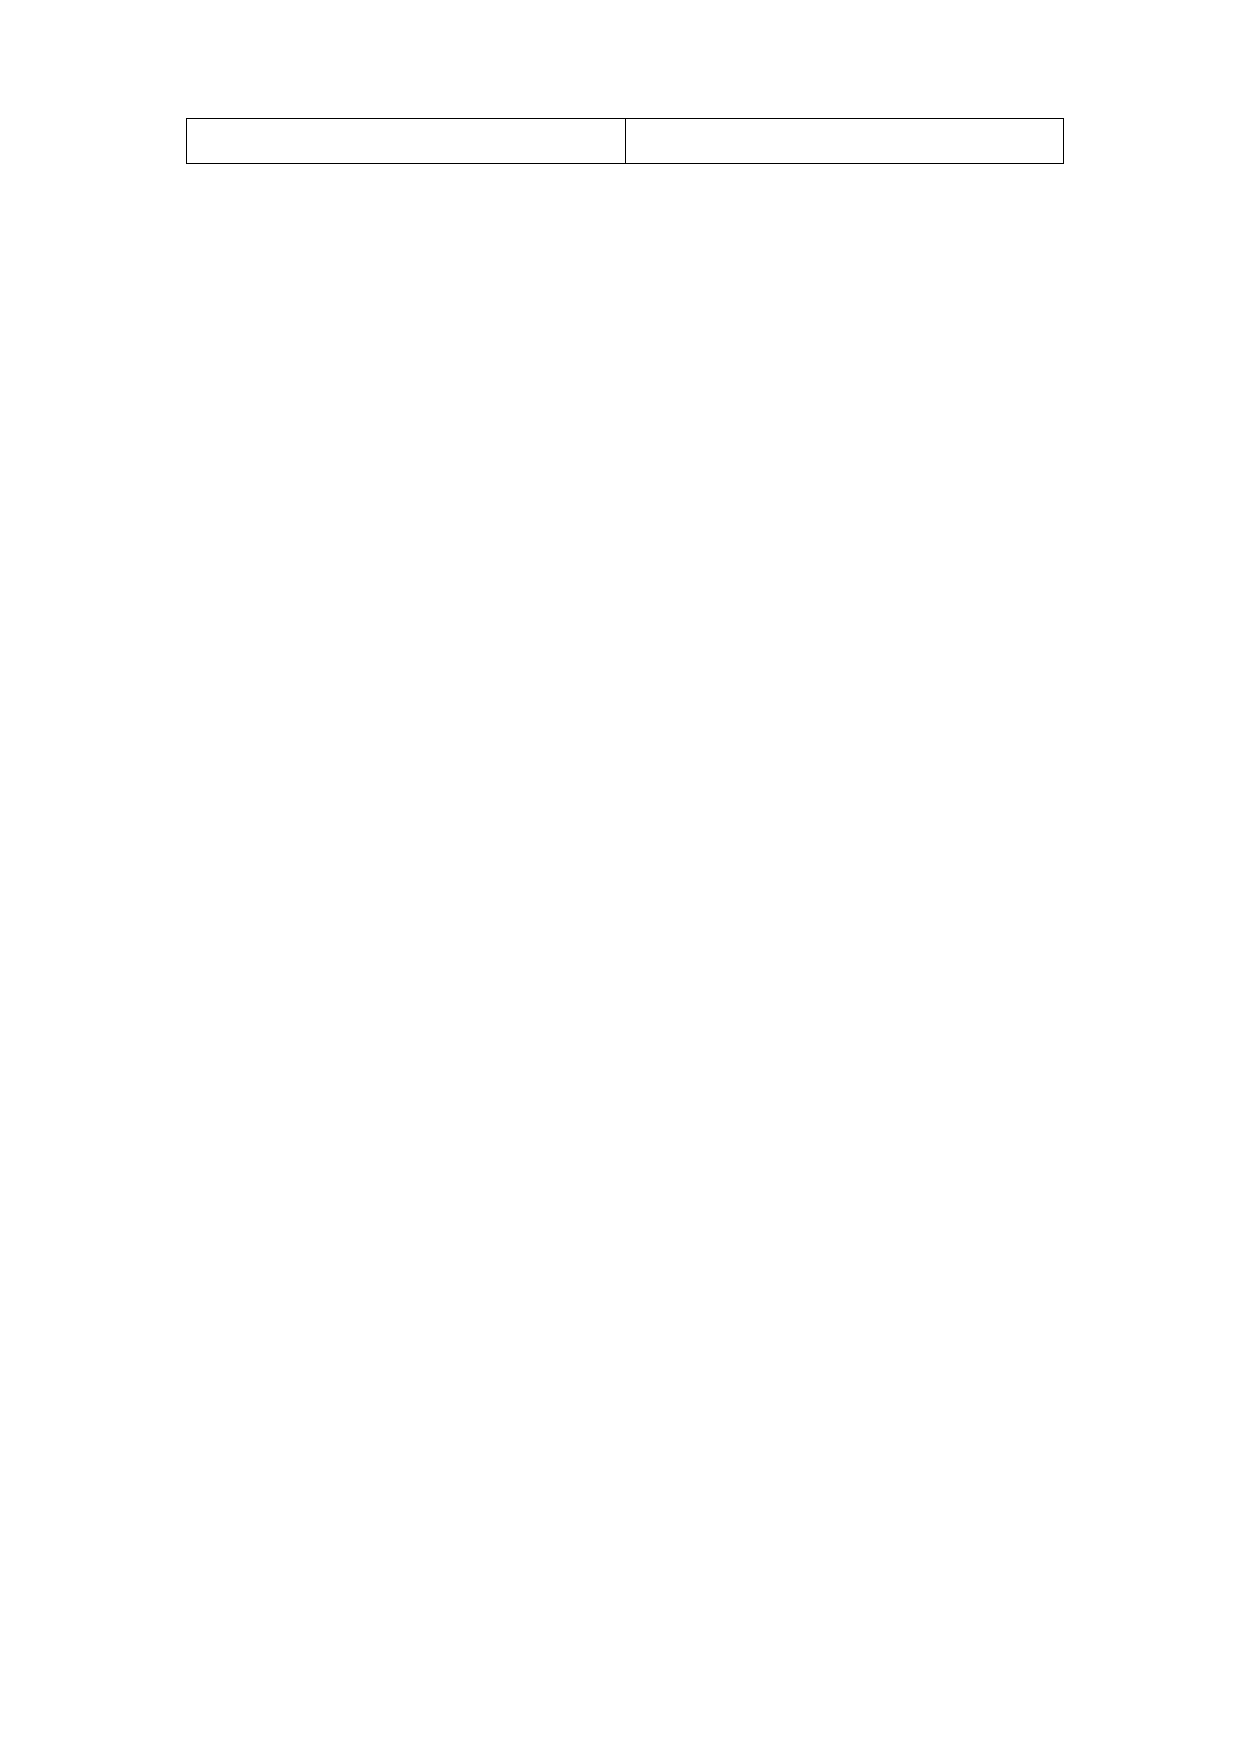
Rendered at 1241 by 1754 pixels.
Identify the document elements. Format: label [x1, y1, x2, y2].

table_cell [187, 119, 625, 163]
table_cell [626, 119, 1063, 163]
